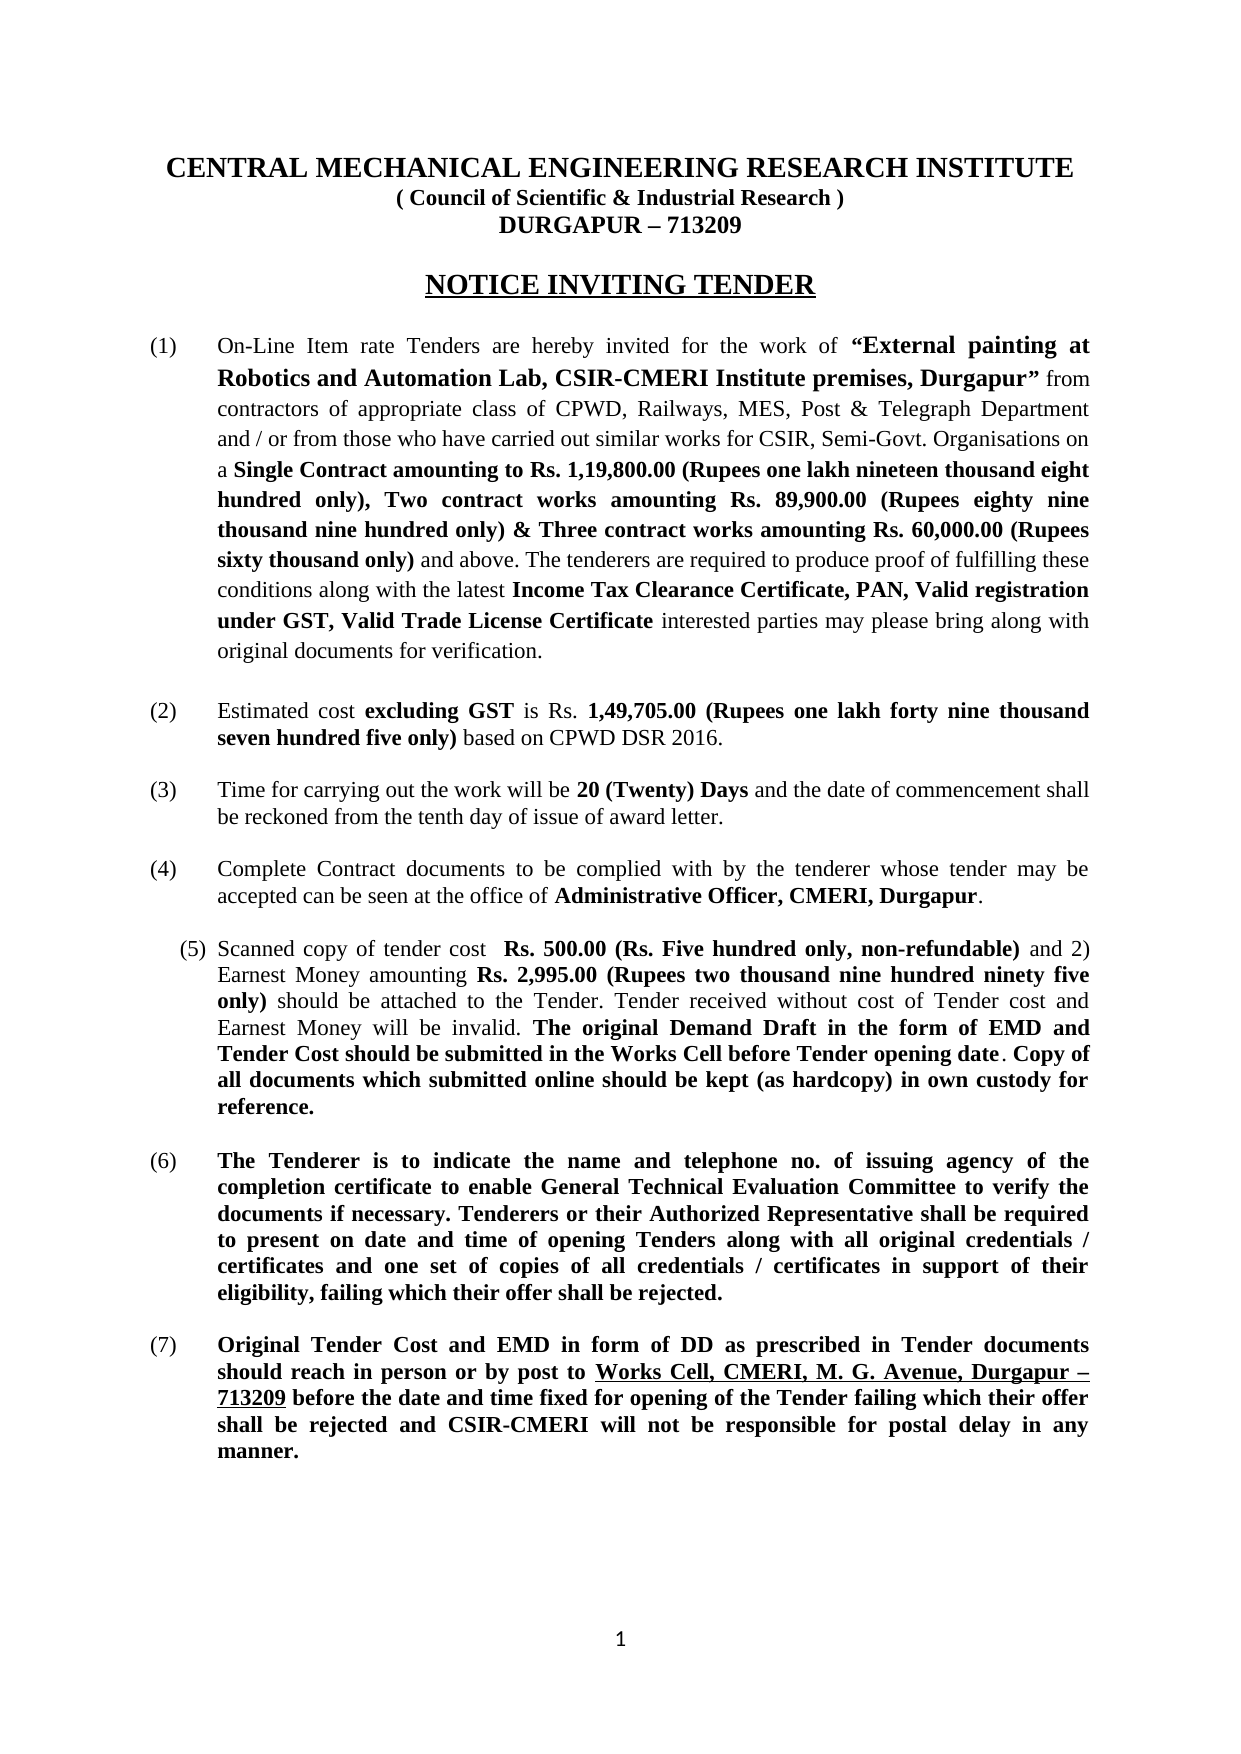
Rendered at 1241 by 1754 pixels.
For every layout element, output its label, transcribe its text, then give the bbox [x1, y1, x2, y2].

list Original Tender Cost and EMD in form of DD as prescribed in Tender documents should reach in person or by post to Works Cell, CMERI, M. G. Avenue, Durgapur – 713209 before the date and time fixed for opening of the Tender failing which their offer shall be rejected and CSIR-CMERI will not be responsible for postal delay in any manner. [150, 1332, 1090, 1463]
list On-Line Item rate Tenders are hereby invited for the work of “External painting at Robotics and Automation Lab, CSIR-CMERI Institute premises, Durgapur” from contractors of appropriate class of CPWD, Railways, MES, Post & Telegraph Department and / or from those who have carried out similar works for CSIR, Semi-Govt. Organisations on a Single Contract amounting to Rs. 1,19,800.00 (Rupees one lakh nineteen thousand eight hundred only), Two contract works amounting Rs. 89,900.00 (Rupees eighty nine thousand nine hundred only) & Three contract works amounting Rs. 60,000.00 (Rupees sixty thousand only) and above. The tenderers are required to produce proof of fulfilling these conditions along with the latest Income Tax Clearance Certificate, PAN, Valid registration under GST, Valid Trade License Certificate interested parties may please bring along with original documents for verification. [150, 330, 1090, 663]
list Time for carrying out the work will be 20 (Twenty) Days and the date of commencement shall be reckoned from the tenth day of issue of award letter. [150, 776, 1090, 829]
list Estimated cost excluding GST is Rs. 1,49,705.00 (Rupees one lakh forty nine thousand seven hundred five only) based on CPWD DSR 2016. [150, 697, 1090, 750]
text DURGAPUR – 713209 [150, 210, 1090, 239]
list Complete Contract documents to be complied with by the tenderer whose tender may be accepted can be seen at the office of Administrative Officer, CMERI, Durgapur. [150, 856, 1090, 908]
text NOTICE INVITING TENDER [150, 267, 1090, 301]
text ( Council of Scientific & Industrial Research ) [150, 183, 1090, 210]
text CENTRAL MECHANICAL ENGINEERING RESEARCH INSTITUTE [150, 150, 1090, 183]
list The Tenderer is to indicate the name and telephone no. of issuing agency of the completion certificate to enable General Technical Evaluation Committee to verify the documents if necessary. Tenderers or their Authorized Representative shall be required to present on date and time of opening Tenders along with all original credentials / certificates and one set of copies of all credentials / certificates in support of their eligibility, failing which their offer shall be rejected. [150, 1147, 1090, 1305]
list Scanned copy of tender cost Rs. 500.00 (Rs. Five hundred only, non-refundable) and 2) Earnest Money amounting Rs. 2,995.00 (Rupees two thousand nine hundred ninety five only) should be attached to the Tender. Tender received without cost of Tender cost and Earnest Money will be invalid. The original Demand Draft in the form of EMD and Tender Cost should be submitted in the Works Cell before Tender opening date. Copy of all documents which submitted online should be kept (as hardcopy) in own custody for reference. [179, 934, 1090, 1119]
